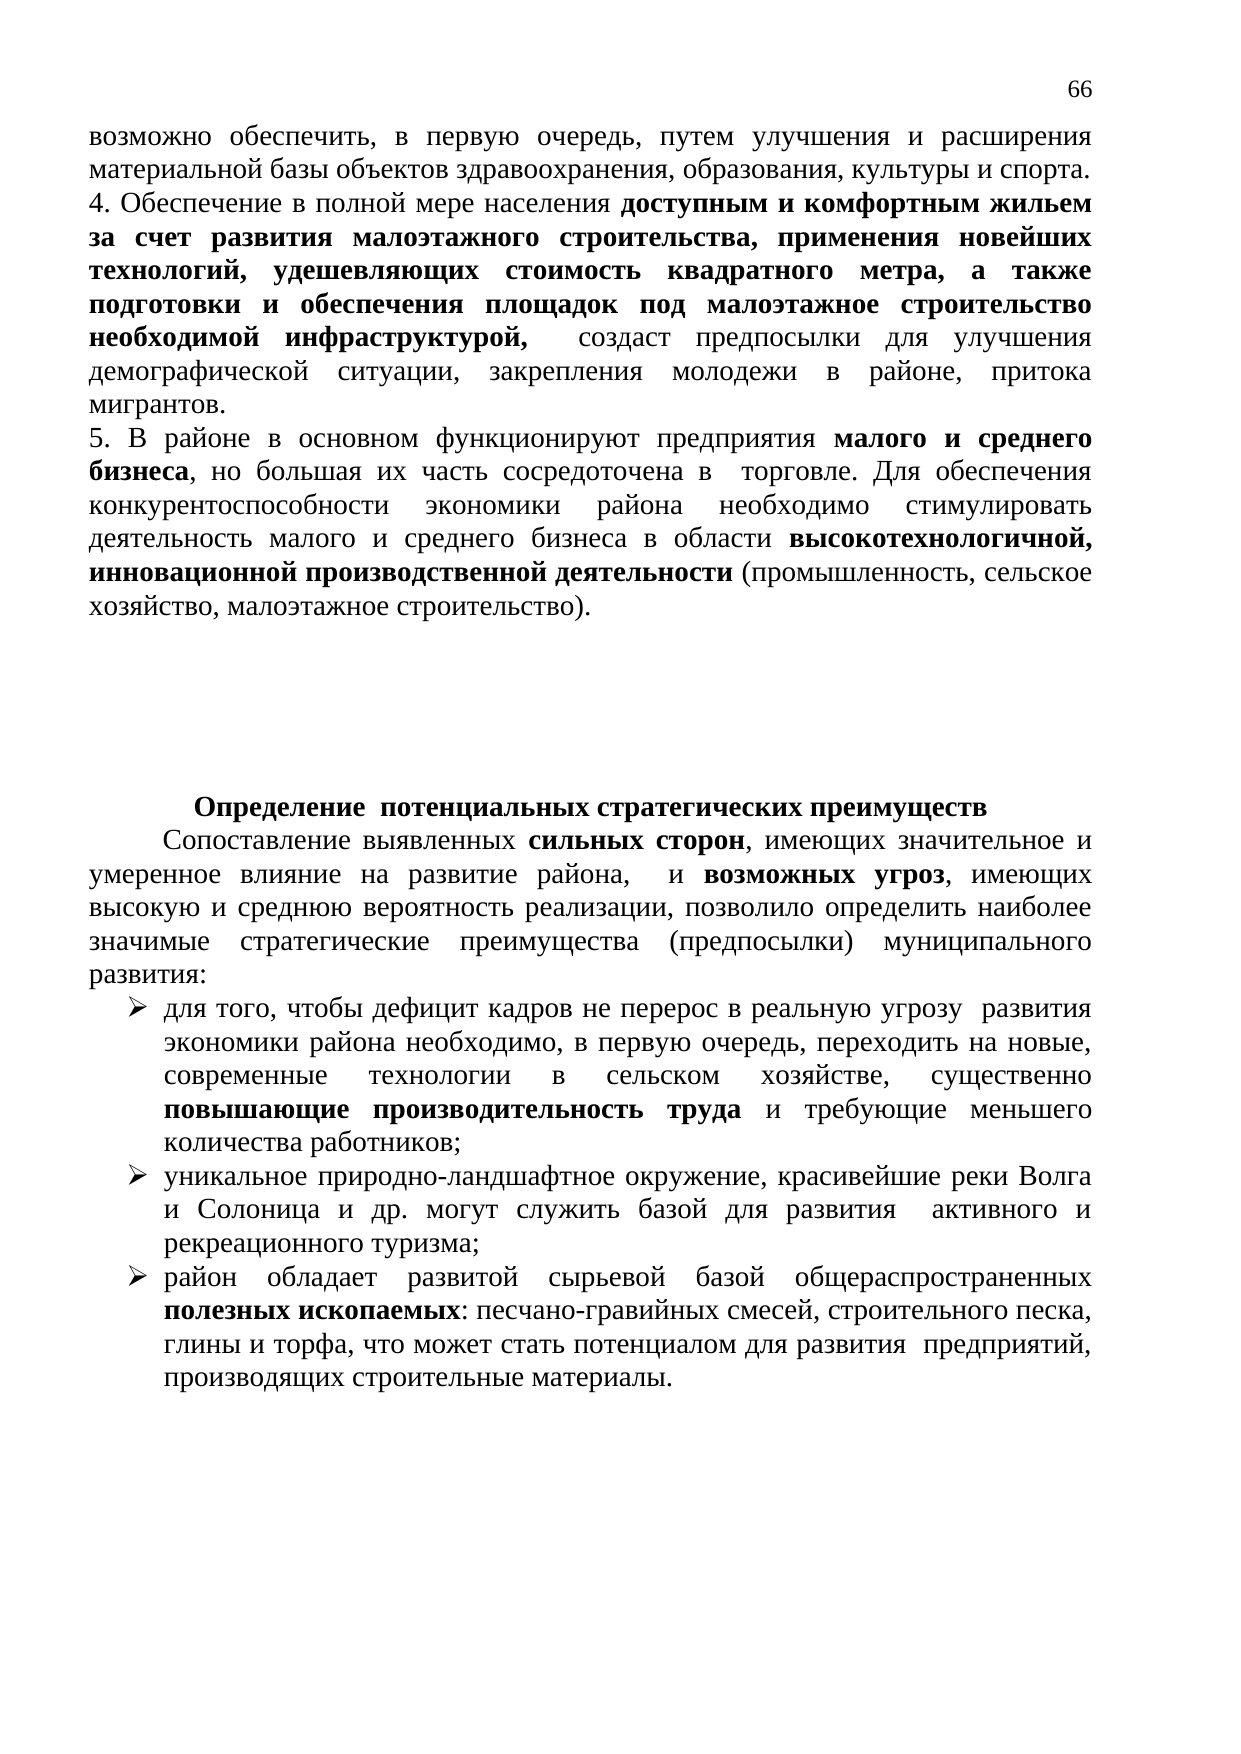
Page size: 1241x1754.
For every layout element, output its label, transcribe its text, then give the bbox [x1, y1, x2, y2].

text 4. Обеспечение в полной мере населения доступным и комфортным жильем за счет развития малоэтажного строительства, применения новейших технологий, удешевляющих стоимость квадратного метра, а также подготовки и обеспечения площадок под малоэтажное строительство необходимой инфраструктурой, создаст предпосылки для улучшения демографической ситуации, закрепления молодежи в районе, притока мигрантов. [89, 185, 1092, 420]
list уникальное природно-ландшафтное окружение, красивейшие реки Волга и Солоница и др. могут служить базой для развития активного и рекреационного туризма; [126, 1158, 1092, 1259]
list район обладает развитой сырьевой базой общераспространенных полезных ископаемых: песчано-гравийных смесей, строительного песка, глины и торфа, что может стать потенциалом для развития предприятий, производящих строительные материалы. [126, 1259, 1092, 1393]
text Определение потенциальных стратегических преимуществ [89, 789, 1092, 822]
text 5. В районе в основном функционируют предприятия малого и среднего бизнеса, но большая их часть сосредоточена в торговле. Для обеспечения конкурентоспособности экономики района необходимо стимулировать деятельность малого и среднего бизнеса в области высокотехнологичной, инновационной производственной деятельности (промышленность, сельское хозяйство, малоэтажное строительство). [89, 420, 1092, 621]
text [89, 118, 1092, 185]
list для того, чтобы дефицит кадров не перерос в реальную угрозу развития экономики района необходимо, в первую очередь, переходить на новые, современные технологии в сельском хозяйстве, существенно повышающие производительность труда и требующие меньшего количества работников; [126, 990, 1092, 1158]
text Сопоставление выявленных сильных сторон, имеющих значительное и умеренное влияние на развитие района, и возможных угроз, имеющих высокую и среднюю вероятность реализации, позволило определить наиболее значимые стратегические преимущества (предпосылки) муниципального развития: [89, 822, 1092, 990]
